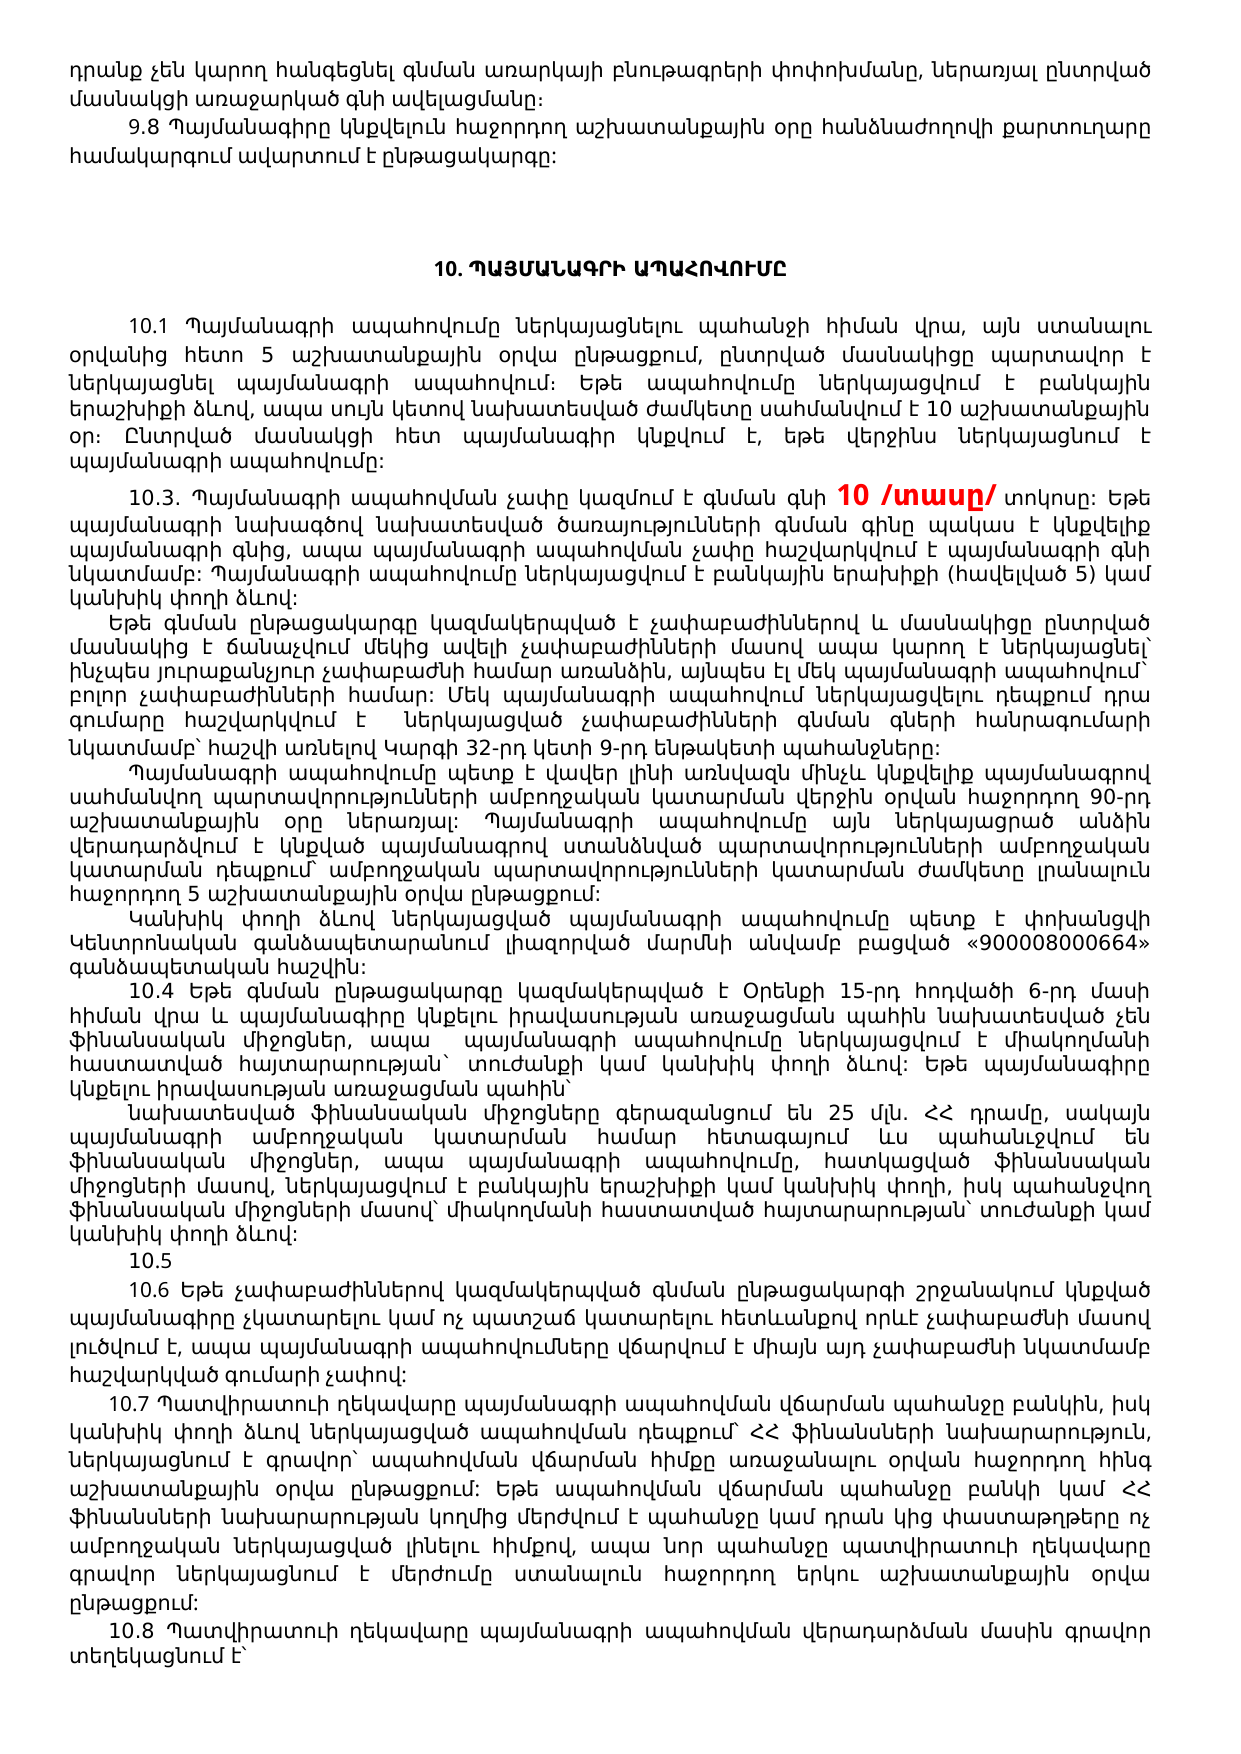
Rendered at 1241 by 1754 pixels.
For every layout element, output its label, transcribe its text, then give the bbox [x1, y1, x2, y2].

text 10.7 Պատվիրատուի ղեկավարը պայմանագրի ապահովման վճարման պահանջը բանկին, իսկ կանխիկ փողի ձևով ներկայացված ապահովման դեպքում՝ ՀՀ ֆինանսների նախարարություն, ներկայացնում է գրավոր՝ ապահովման վճարման հիմքը առաջանալու օրվան հաջորդող հինգ աշխատանքային օրվա ընթացքում: Եթե ապահովման վճարման պահանջը բանկի կամ ՀՀ ֆինանսների նախարարության կողմից մերժվում է պահանջը կամ դրան կից փաստաթղթերը ոչ ամբողջական ներկայացված լինելու հիմքով, ապա նոր պահանջը պատվիրատուի ղեկավարը գրավոր ներկայացնում է մերժումը ստանալուն հաջորդող երկու աշխատանքային օրվա ընթացքում: [69, 1389, 1152, 1616]
text 10.8 Պատվիրատուի ղեկավարը պայմանագրի ապահովման վերադարձման մասին գրավոր տեղեկացնում է՝ [69, 1616, 1152, 1669]
text 10.6 Եթե չափաբաժիններով կազմակերպված գնման ընթացակարգի շրջանակում կնքված պայմանագիրը չկատարելու կամ ոչ պատշաճ կատարելու հետևանքով որևէ չափաբաժնի մասով լուծվում է, ապա պայմանագրի ապահովումները վճարվում է միայն այդ չափաբաժնի նկատմամբ հաշվարկված գումարի չափով: [69, 1275, 1152, 1389]
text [69, 56, 1152, 112]
text Կանխիկ փողի ձևով ներկայացված պայմանագրի ապահովումը պետք է փոխանցվի Կենտրոնական գանձապետարանում լիազորված մարմնի անվամբ բացված «900008000664» գանձապետական հաշվին: [69, 907, 1152, 979]
text նախատեսված ֆինանսական միջոցները գերազանցում են 25 մլն. ՀՀ դրամը, սակայն պայմանագրի ամբողջական կատարման համար հետագայում ևս պահանւջվում են ֆինանսական միջոցներ, ապա պայմանագրի ապահովումը, հատկացված ֆինանսական միջոցների մասով, ներկայացվում է բանկային երաշխիքի կամ կանխիկ փողի, իսկ պահանջվող ֆինանսական միջոցների մասով՝ միակողմանի հաստատված հայտարարության՝ տուժանքի կամ կանխիկ փողի ձևով: [69, 1101, 1152, 1246]
text Պայմանագրի ապահովումը պետք է վավեր լինի առնվազն մինչև կնքվելիք պայմանագրով սահմանվող պարտավորությունների ամբողջական կատարման վերջին օրվան հաջորդող 90-րդ աշխատանքային օրը ներառյալ: Պայմանագրի ապահովումը այն ներկայացրած անձին վերադարձվում է կնքված պայմանագրով ստանձնված պարտավորությունների ամբողջական կատարման դեպքում՝ ամբողջական պարտավորությունների կատարման ժամկետը լրանալուն հաջորդող 5 աշխատանքային օրվա ընթացքում: [69, 761, 1152, 907]
text 9.8 Պայմանագիրը կնքվելուն հաջորդող աշխատանքային օրը հանձնաժողովի քարտուղարը համակարգում ավարտում է ընթացակարգը: [69, 112, 1152, 169]
text 10.1 Պայմանագրի ապահովումը ներկայացնելու պահանջի հիման վրա, այն ստանալու օրվանից հետո 5 աշխատանքային օրվա ընթացքում, ընտրված մասնակիցը պարտավոր է ներկայացնել պայմանագրի ապահովում։ Եթե ապահովումը ներկայացվում է բանկային երաշխիքի ձևով, ապա սույն կետով նախատեսված ժամկետը սահմանվում է 10 աշխատանքային օր։ Ընտրված մասնակցի հետ պայմանագիր կնքվում է, եթե վերջինս ներկայացնում է պայմանագրի ապահովումը: [69, 311, 1152, 474]
text 10. ՊԱՅՄԱՆԱԳՐԻ ԱՊԱՀՈՎՈՒՄԸ [69, 254, 1152, 283]
text 10.3. Պայմանագրի ապահովման չափը կազմում է գնման գնի 10 /տասը/ տոկոսը: Եթե պայմանագրի նախագծով նախատեսված ծառայությունների գնման գինը պակաս է կնքվելիք պայմանագրի գնից, ապա պայմանագրի ապահովման չափը հաշվարկվում է պայմանագրի գնի նկատմամբ: Պայմանագրի ապահովումը ներկայացվում է բանկային երախիքի (հավելված 5) կամ կանխիկ փողի ձևով: [69, 474, 1152, 611]
text 10.5 [69, 1246, 1152, 1275]
text 10.4 Եթե գնման ընթացակարգը կազմակերպված է Օրենքի 15-րդ հոդվածի 6-րդ մասի հիման վրա և պայմանագիրը կնքելու իրավասության առաջացման պահին նախատեսված չեն ֆինանսական միջոցներ, ապա պայմանագրի ապահովումը ներկայացվում է միակողմանի հաստատված հայտարարության` տուժանքի կամ կանխիկ փողի ձևով: Եթե պայմանագիրը կնքելու իրավասության առաջացման պահին՝ [69, 979, 1152, 1101]
text Եթե գնման ընթացակարգը կազմակերպված է չափաբաժիններով և մասնակիցը ընտրված մասնակից է ճանաչվում մեկից ավելի չափաբաժինների մասով ապա կարող է ներկայացնել՝ ինչպես յուրաքանչյուր չափաբաժնի համար առանձին, այնպես էլ մեկ պայմանագրի ապահովում` բոլոր չափաբաժինների համար: Մեկ պայմանագրի ապահովում ներկայացվելու դեպքում դրա գումարը հաշվարկվում է ներկայացված չափաբաժինների գնման գների հանրագումարի նկատմամբ՝ հաշվի առնելով Կարգի 32-րդ կետի 9-րդ ենթակետի պահանջները: [69, 611, 1152, 761]
